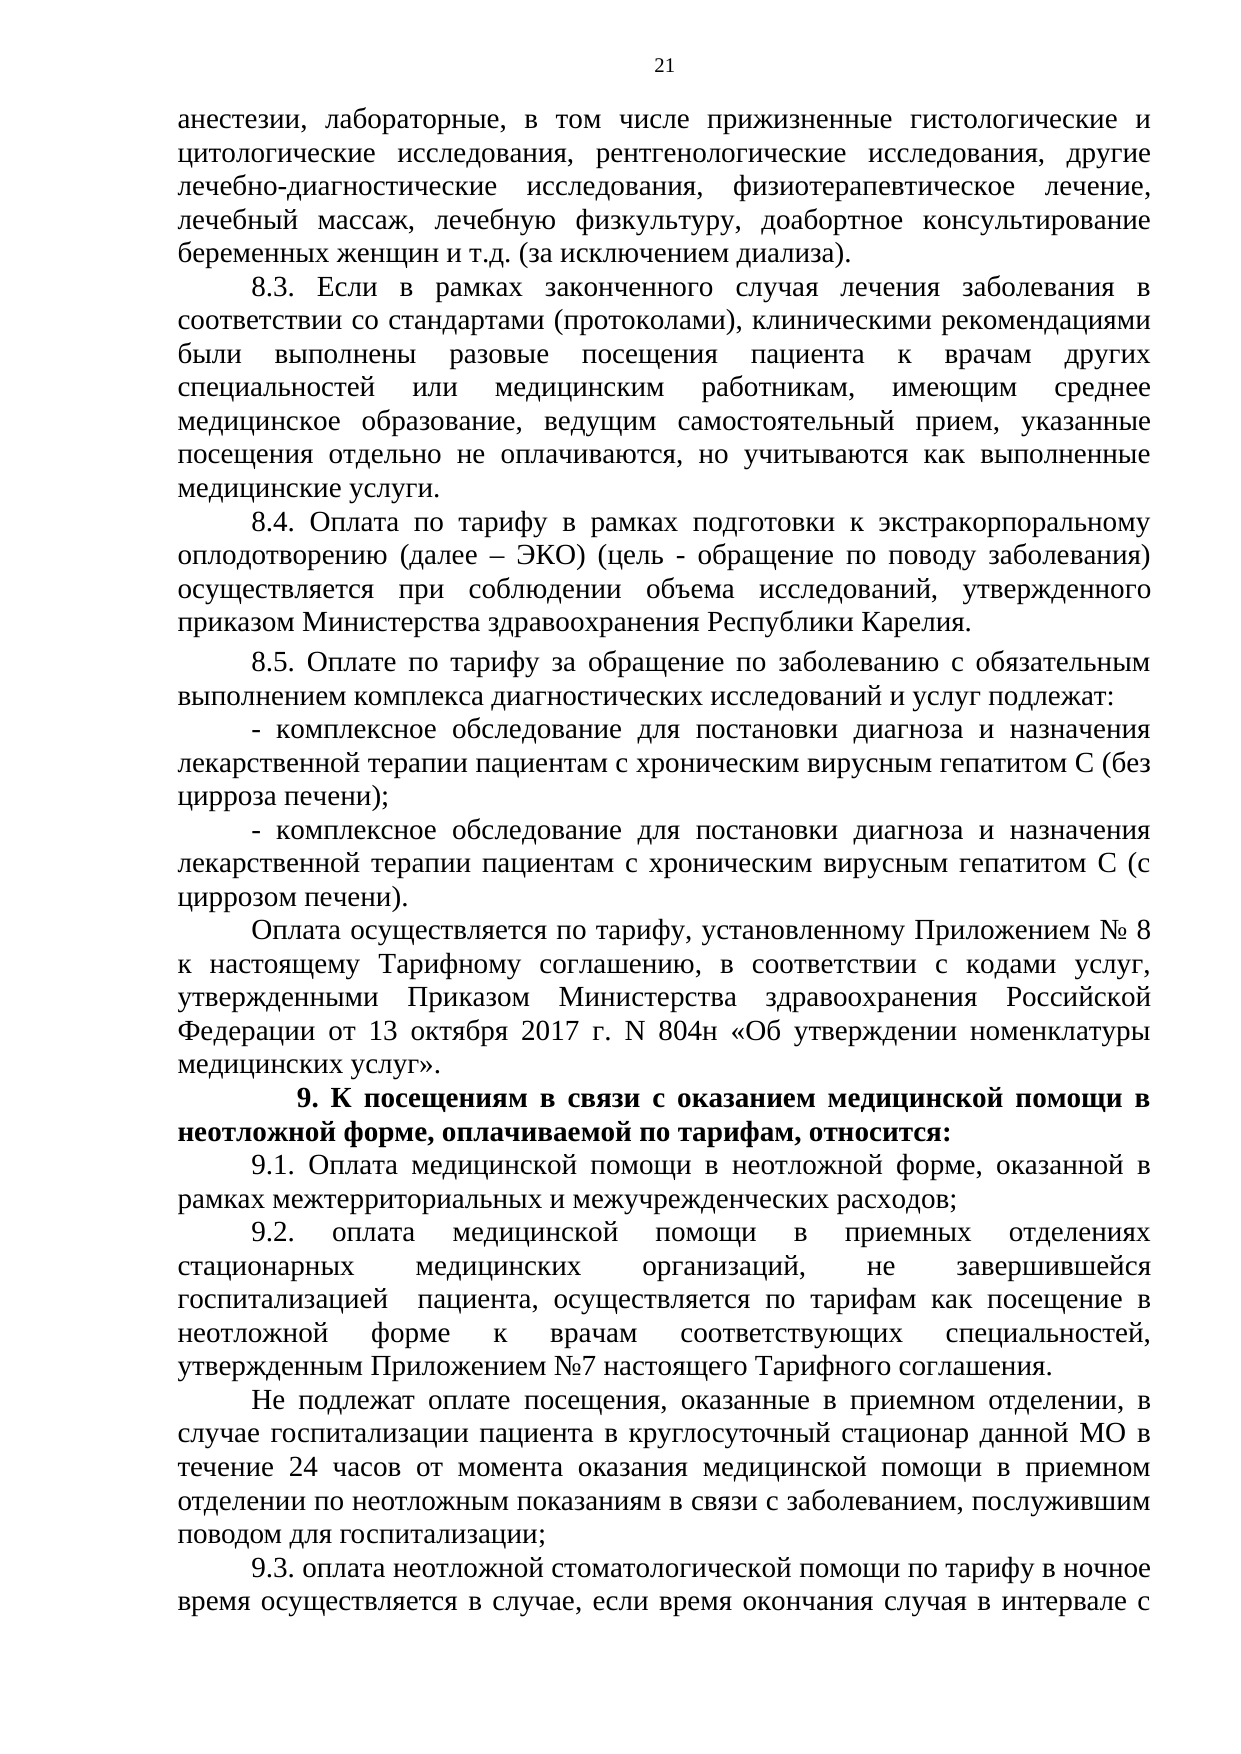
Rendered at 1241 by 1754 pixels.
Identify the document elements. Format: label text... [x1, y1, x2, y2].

text 9. К посещениям в связи с оказанием медицинской помощи в неотложной форме, оплачиваемой по тарифам, относится: [177, 1080, 1152, 1147]
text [177, 1550, 1152, 1617]
text 8.4. Оплата по тарифу в рамках подготовки к экстракорпоральному оплодотворению (далее – ЭКО) (цель - обращение по поводу заболевания) осуществляется при соблюдении объема исследований, утвержденного приказом Министерства здравоохранения Республики Карелия. [177, 504, 1152, 638]
text 9.2. оплата медицинской помощи в приемных отделениях стационарных медицинских организаций, не завершившейся госпитализацией пациента, осуществляется по тарифам как посещение в неотложной форме к врачам соответствующих специальностей, утвержденным Приложением №7 настоящего Тарифного соглашения. [177, 1214, 1152, 1382]
title Оплата осуществляется по тарифу, установленному Приложением № 8 к настоящему Тарифному соглашению, в соответствии с кодами услуг, утвержденными Приказом Министерства здравоохранения Российской Федерации от 13 октября 2017 г. N 804н «Об утверждении номенклатуры медицинских услуг». [177, 912, 1152, 1080]
text - комплексное обследование для постановки диагноза и назначения лекарственной терапии пациентам с хроническим вирусным гепатитом С (с циррозом печени). [177, 812, 1152, 912]
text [177, 101, 1152, 269]
text 8.3. Если в рамках законченного случая лечения заболевания в соответствии со стандартами (протоколами), клиническими рекомендациями были выполнены разовые посещения пациента к врачам других специальностей или медицинским работникам, имеющим среднее медицинское образование, ведущим самостоятельный прием, указанные посещения отдельно не оплачиваются, но учитываются как выполненные медицинские услуги. [177, 269, 1152, 504]
text 8.5. Оплате по тарифу за обращение по заболеванию с обязательным выполнением комплекса диагностических исследований и услуг подлежат: [177, 644, 1152, 711]
text 9.1. Оплата медицинской помощи в неотложной форме, оказанной в рамках межтерриториальных и межучрежденческих расходов; [177, 1147, 1152, 1214]
text - комплексное обследование для постановки диагноза и назначения лекарственной терапии пациентам с хроническим вирусным гепатитом С (без цирроза печени); [177, 711, 1152, 812]
text Не подлежат оплате посещения, оказанные в приемном отделении, в случае госпитализации пациента в круглосуточный стационар данной МО в течение 24 часов от момента оказания медицинской помощи в приемном отделении по неотложным показаниям в связи с заболеванием, послужившим поводом для госпитализации; [177, 1382, 1152, 1550]
